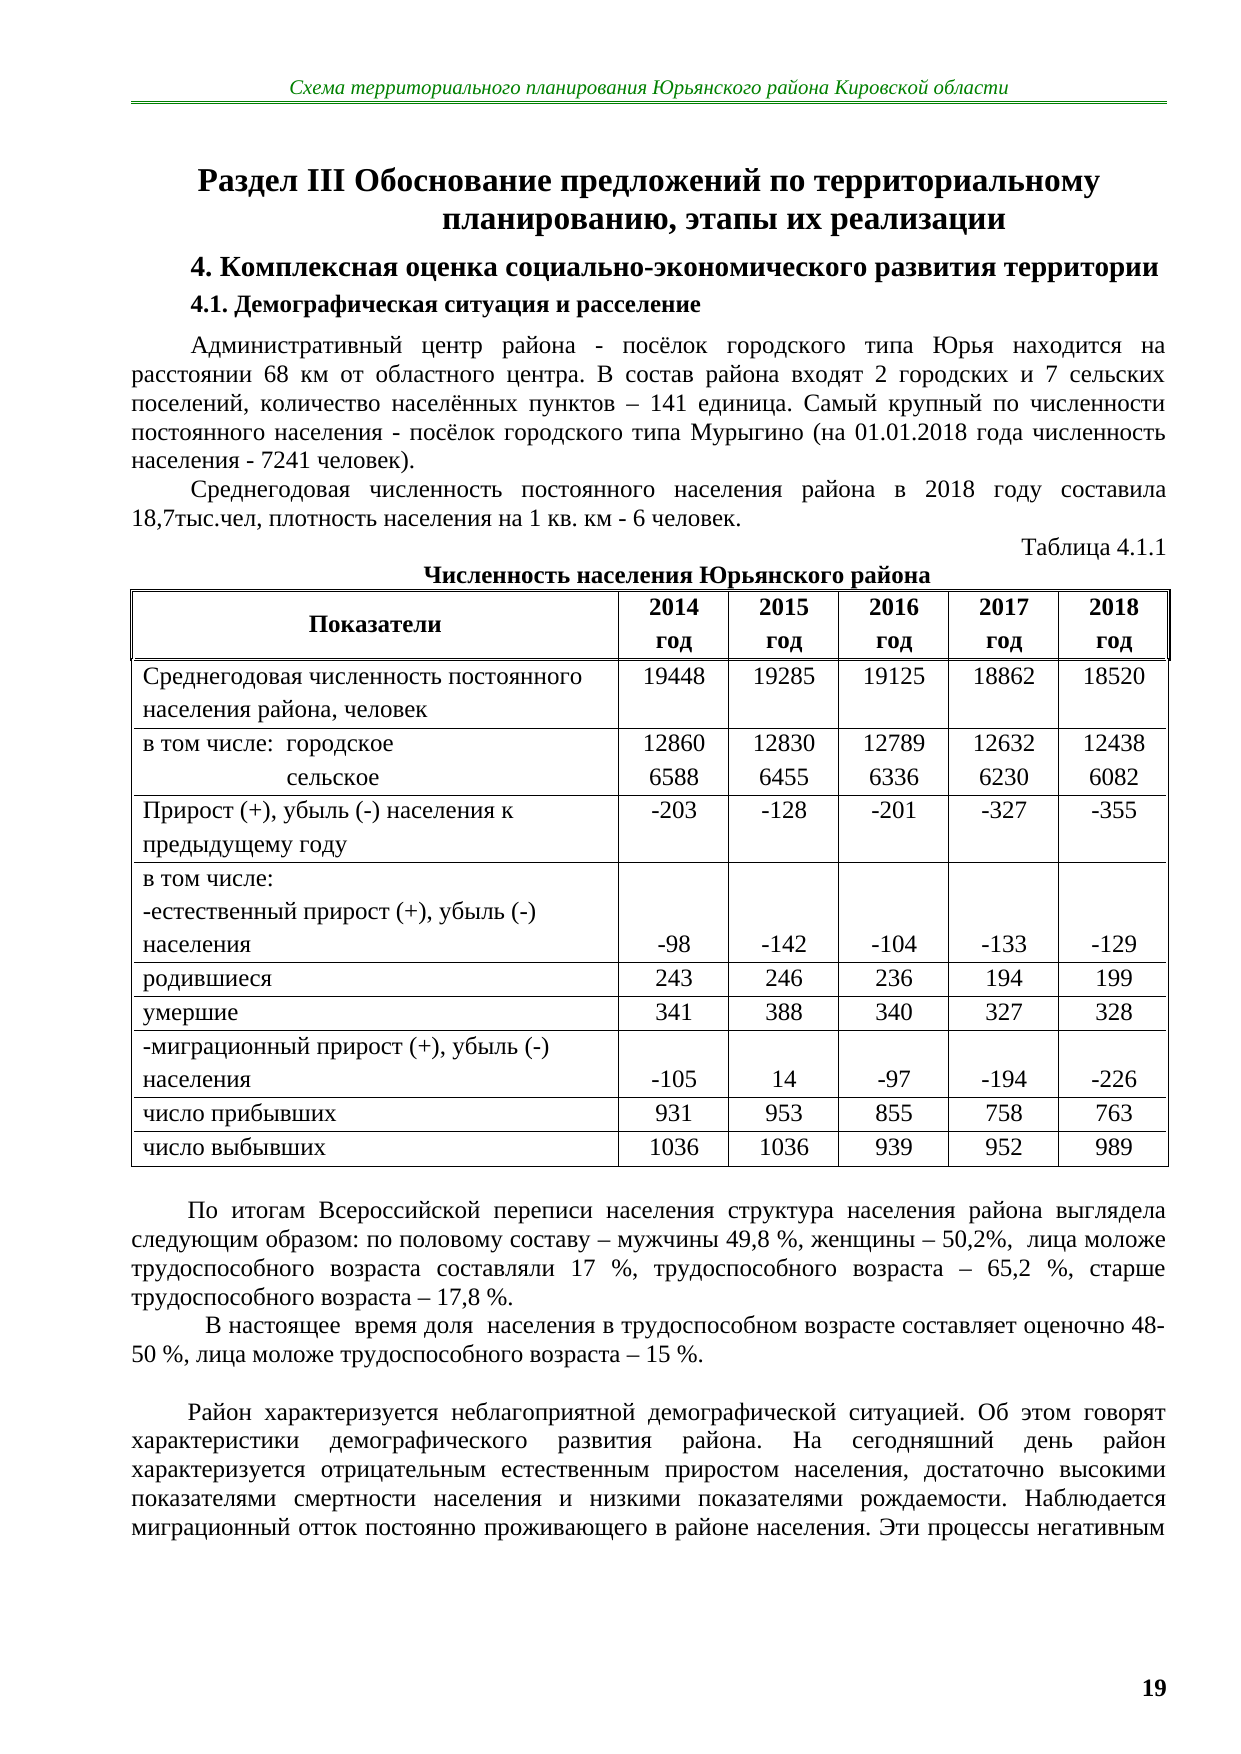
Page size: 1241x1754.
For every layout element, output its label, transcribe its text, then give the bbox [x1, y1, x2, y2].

table_cell 763 [1059, 1097, 1168, 1131]
table_cell 18862 [949, 661, 1058, 727]
table_cell 931 [619, 1098, 728, 1131]
table_cell Прирост (+), убыль (-) населения к предыдущему году [132, 795, 618, 862]
table_cell 19448 [619, 661, 728, 727]
table_header 2016 год [839, 592, 948, 658]
table_cell 758 [949, 1098, 1058, 1131]
table_cell 12830 6455 [729, 729, 838, 794]
text В настоящее время доля населения в трудоспособном возрасте составляет оценочно 48-50 %, лица моложе трудоспособного возраста – 15 %. [131, 1311, 1167, 1368]
table_cell 341 [619, 997, 728, 1030]
table_cell 246 [729, 963, 838, 996]
table_header 2014 год [619, 592, 728, 658]
table_cell число выбывших [132, 1131, 618, 1166]
table_cell -128 [729, 796, 838, 862]
table_cell 14 [729, 1031, 838, 1097]
text 4.1. Демографическая ситуация и расселение [131, 289, 1167, 318]
table_cell 340 [839, 997, 948, 1030]
table_cell 199 [1059, 962, 1168, 996]
table_cell 1036 [729, 1132, 838, 1166]
table_cell 19285 [729, 661, 838, 727]
table_cell -194 [949, 1031, 1058, 1097]
table_cell -миграционный прирост (+), убыль (-) населения [132, 1030, 618, 1097]
table_cell 18520 [1059, 658, 1168, 727]
table_cell 243 [619, 963, 728, 996]
table_cell 12632 6230 [949, 729, 1058, 794]
table_cell -327 [949, 796, 1058, 862]
table_cell 388 [729, 997, 838, 1030]
subtitle Раздел III Обоснование предложений по территориальному планированию, этапы их реализации [131, 160, 1167, 237]
table_cell число прибывших [132, 1097, 618, 1131]
table_cell -203 [619, 796, 728, 862]
table_cell 953 [729, 1098, 838, 1131]
text Таблица 4.1.1 [131, 532, 1167, 560]
table_cell 12789 6336 [839, 729, 948, 794]
table_cell 19125 [839, 661, 948, 727]
table_header 2017 год [949, 592, 1058, 658]
table_cell Среднегодовая численность постоянного населения района, человек [132, 658, 618, 727]
table_header 2018 год [1059, 592, 1167, 658]
table_cell -104 [839, 863, 948, 962]
table_cell 989 [1059, 1131, 1168, 1166]
table_cell -226 [1059, 1030, 1168, 1097]
table_cell -129 [1059, 862, 1168, 962]
table_cell 328 [1059, 996, 1168, 1030]
table_cell умершие [132, 996, 618, 1030]
subtitle 4. Комплексная оценка социально-экономического развития территории [131, 249, 1167, 283]
table_cell в том числе: городское сельское [132, 728, 618, 794]
table_cell -133 [949, 863, 1058, 962]
text По итогам Всероссийской переписи населения структура населения района выглядела следующим образом: по половому составу – мужчины 49,8 %, женщины – 50,2%, лица моложе трудоспособного возраста составляли 17 %, трудоспособного возраста – 65,2 %, старше трудоспособного возраста – 17,8 %. [131, 1196, 1167, 1311]
table_cell 327 [949, 997, 1058, 1030]
table_cell 194 [949, 963, 1058, 996]
table_cell в том числе: -естественный прирост (+), убыль (-) населения [132, 862, 618, 962]
table_cell 12860 6588 [619, 729, 728, 794]
table_cell -97 [839, 1031, 948, 1097]
table_header Показатели [133, 592, 618, 658]
table_cell -98 [619, 863, 728, 962]
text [131, 1397, 1167, 1541]
text Среднегодовая численность постоянного населения района в 2018 году составила 18,7тыс.чел, плотность населения на 1 кв. км - 6 человек. [131, 474, 1167, 532]
table_header 2015 год [729, 592, 838, 658]
table_cell -355 [1059, 795, 1168, 862]
table_cell 939 [839, 1132, 948, 1166]
text Численность населения Юрьянского района [131, 560, 1167, 589]
table_cell 236 [839, 963, 948, 996]
table_cell родившиеся [132, 962, 618, 996]
text Административный центр района - посёлок городского типа Юрья находится на расстоянии 68 км от областного центра. В состав района входят 2 городских и 7 сельских поселений, количество населённых пунктов – 141 единица. Самый крупный по численности постоянного населения - посёлок городского типа Мурыгино (на 01.01.2018 года численность населения - 7241 человек). [131, 330, 1167, 474]
table_cell -142 [729, 863, 838, 962]
table_cell -105 [619, 1031, 728, 1097]
table_cell -201 [839, 796, 948, 862]
table_cell 1036 [619, 1132, 728, 1166]
table_cell 952 [949, 1132, 1058, 1166]
table_cell 855 [839, 1098, 948, 1131]
table_cell 12438 6082 [1059, 728, 1168, 794]
